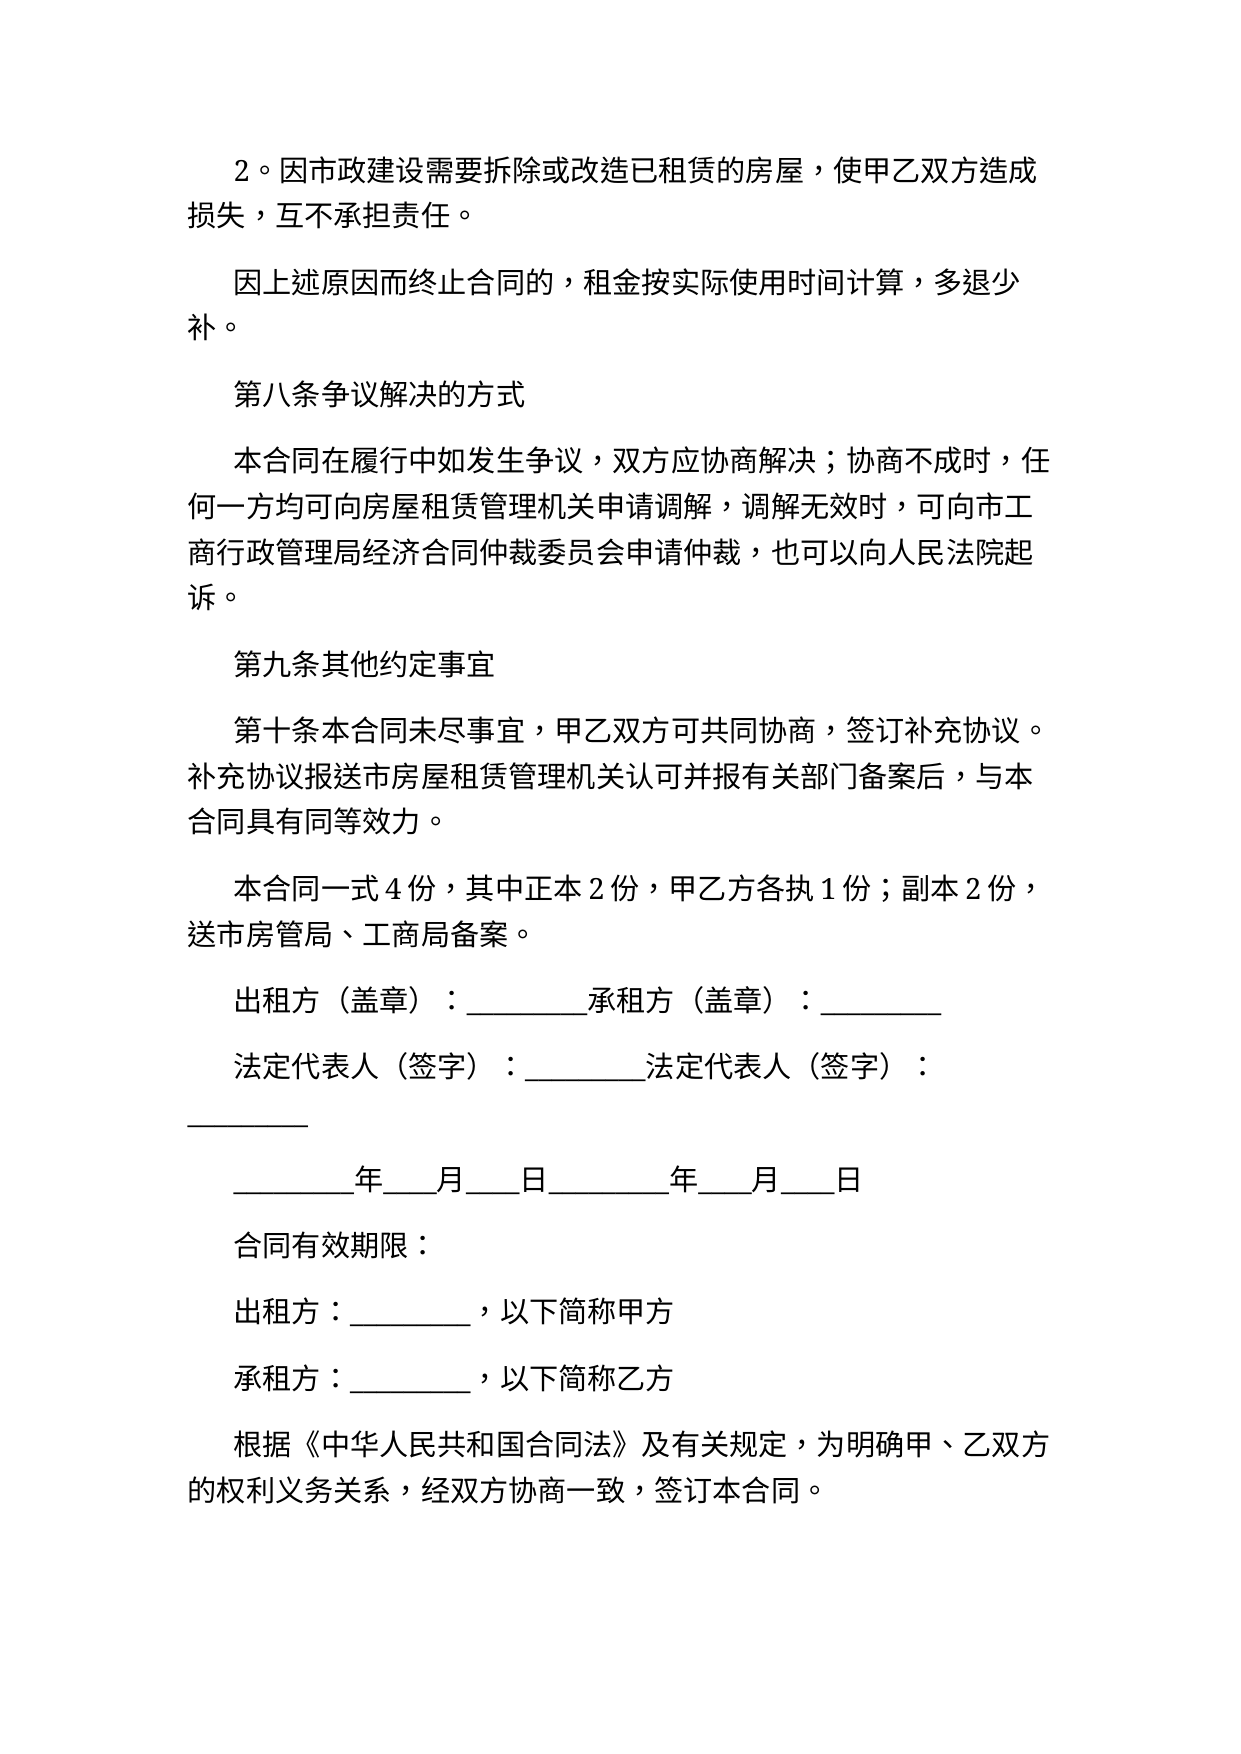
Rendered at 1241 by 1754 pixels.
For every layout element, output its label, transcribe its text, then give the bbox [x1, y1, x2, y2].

text 本合同一式4份，其中正本2份，甲乙方各执1份；副本2份，送市房管局、工商局备案。 [187, 868, 1053, 953]
text 承租方：_________，以下简称乙方 [187, 1358, 1053, 1398]
text 因上述原因而终止合同的，租金按实际使用时间计算，多退少补。 [187, 262, 1053, 347]
text 根据《中华人民共和国合同法》及有关规定，为明确甲、乙双方的权利义务关系，经双方协商一致，签订本合同。 [187, 1424, 1053, 1510]
text 法定代表人（签字）：_________法定代表人（签字）：_________ [187, 1047, 1053, 1132]
text 出租方：_________，以下简称甲方 [187, 1292, 1053, 1331]
text 本合同在履行中如发生争议，双方应协商解决；协商不成时，任何一方均可向房屋租赁管理机关申请调解，调解无效时，可向市工商行政管理局经济合同仲裁委员会申请仲裁，也可以向人民法院起诉。 [187, 441, 1053, 617]
text 第八条争议解决的方式 [187, 374, 1053, 414]
text 第十条本合同未尽事宜，甲乙双方可共同协商，签订补充协议。补充协议报送市房屋租赁管理机关认可并报有关部门备案后，与本合同具有同等效力。 [187, 710, 1053, 841]
text _________年____月____日_________年____月____日 [187, 1159, 1053, 1198]
text 出租方（盖章）：_________承租方（盖章）：_________ [187, 980, 1053, 1020]
text 第九条其他约定事宜 [187, 644, 1053, 684]
text 2。因市政建设需要拆除或改造已租赁的房屋，使甲乙双方造成损失，互不承担责任。 [187, 150, 1053, 235]
text 合同有效期限： [187, 1225, 1053, 1265]
